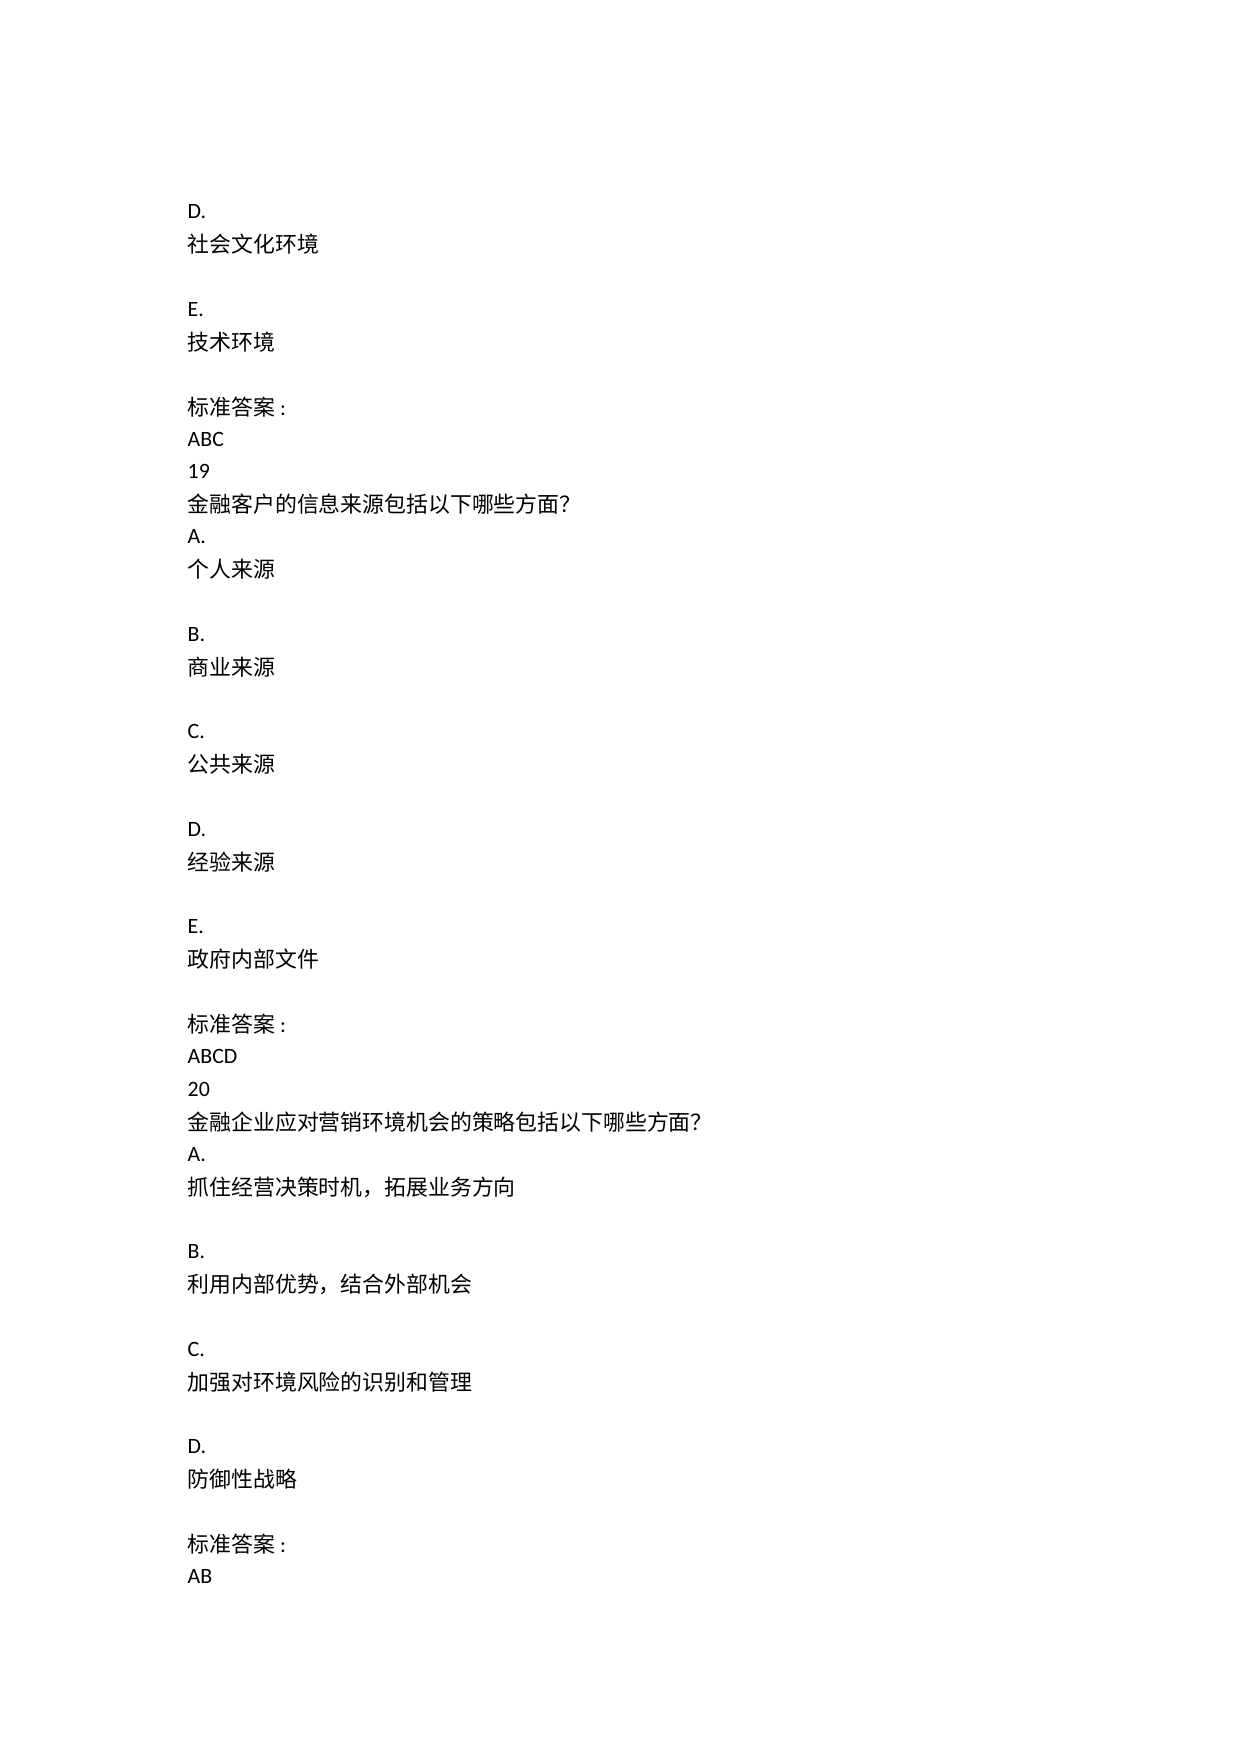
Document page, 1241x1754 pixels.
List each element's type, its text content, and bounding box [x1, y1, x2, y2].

text 经验来源 [187, 844, 1053, 877]
text 标准答案 : [187, 1527, 1053, 1559]
text 19 [187, 454, 1053, 487]
text 20 [187, 1072, 1053, 1104]
text 个人来源 [187, 552, 1053, 584]
text 公共来源 [187, 747, 1053, 779]
text 标准答案 : [187, 1007, 1053, 1039]
text 政府内部文件 [187, 942, 1053, 974]
text B. [187, 1234, 1053, 1267]
text 防御性战略 [187, 1462, 1053, 1494]
text D. [187, 812, 1053, 844]
text E. [187, 292, 1053, 324]
text A. [187, 1137, 1053, 1169]
text B. [187, 617, 1053, 649]
text 标准答案 : [187, 389, 1053, 422]
text ABC [187, 422, 1053, 454]
text 金融企业应对营销环境机会的策略包括以下哪些方面？ [187, 1104, 1053, 1137]
text D. [187, 1429, 1053, 1462]
text C. [187, 714, 1053, 747]
text 金融客户的信息来源包括以下哪些方面？ [187, 487, 1053, 519]
text D. [187, 194, 1053, 227]
text A. [187, 519, 1053, 552]
text 加强对环境风险的识别和管理 [187, 1364, 1053, 1397]
text 商业来源 [187, 649, 1053, 682]
text C. [187, 1332, 1053, 1364]
text 抓住经营决策时机，拓展业务方向 [187, 1169, 1053, 1202]
text ABCD [187, 1039, 1053, 1072]
text 利用内部优势，结合外部机会 [187, 1267, 1053, 1299]
text 社会文化环境 [187, 227, 1053, 259]
text E. [187, 909, 1053, 942]
text AB [187, 1559, 1053, 1592]
text 技术环境 [187, 324, 1053, 357]
